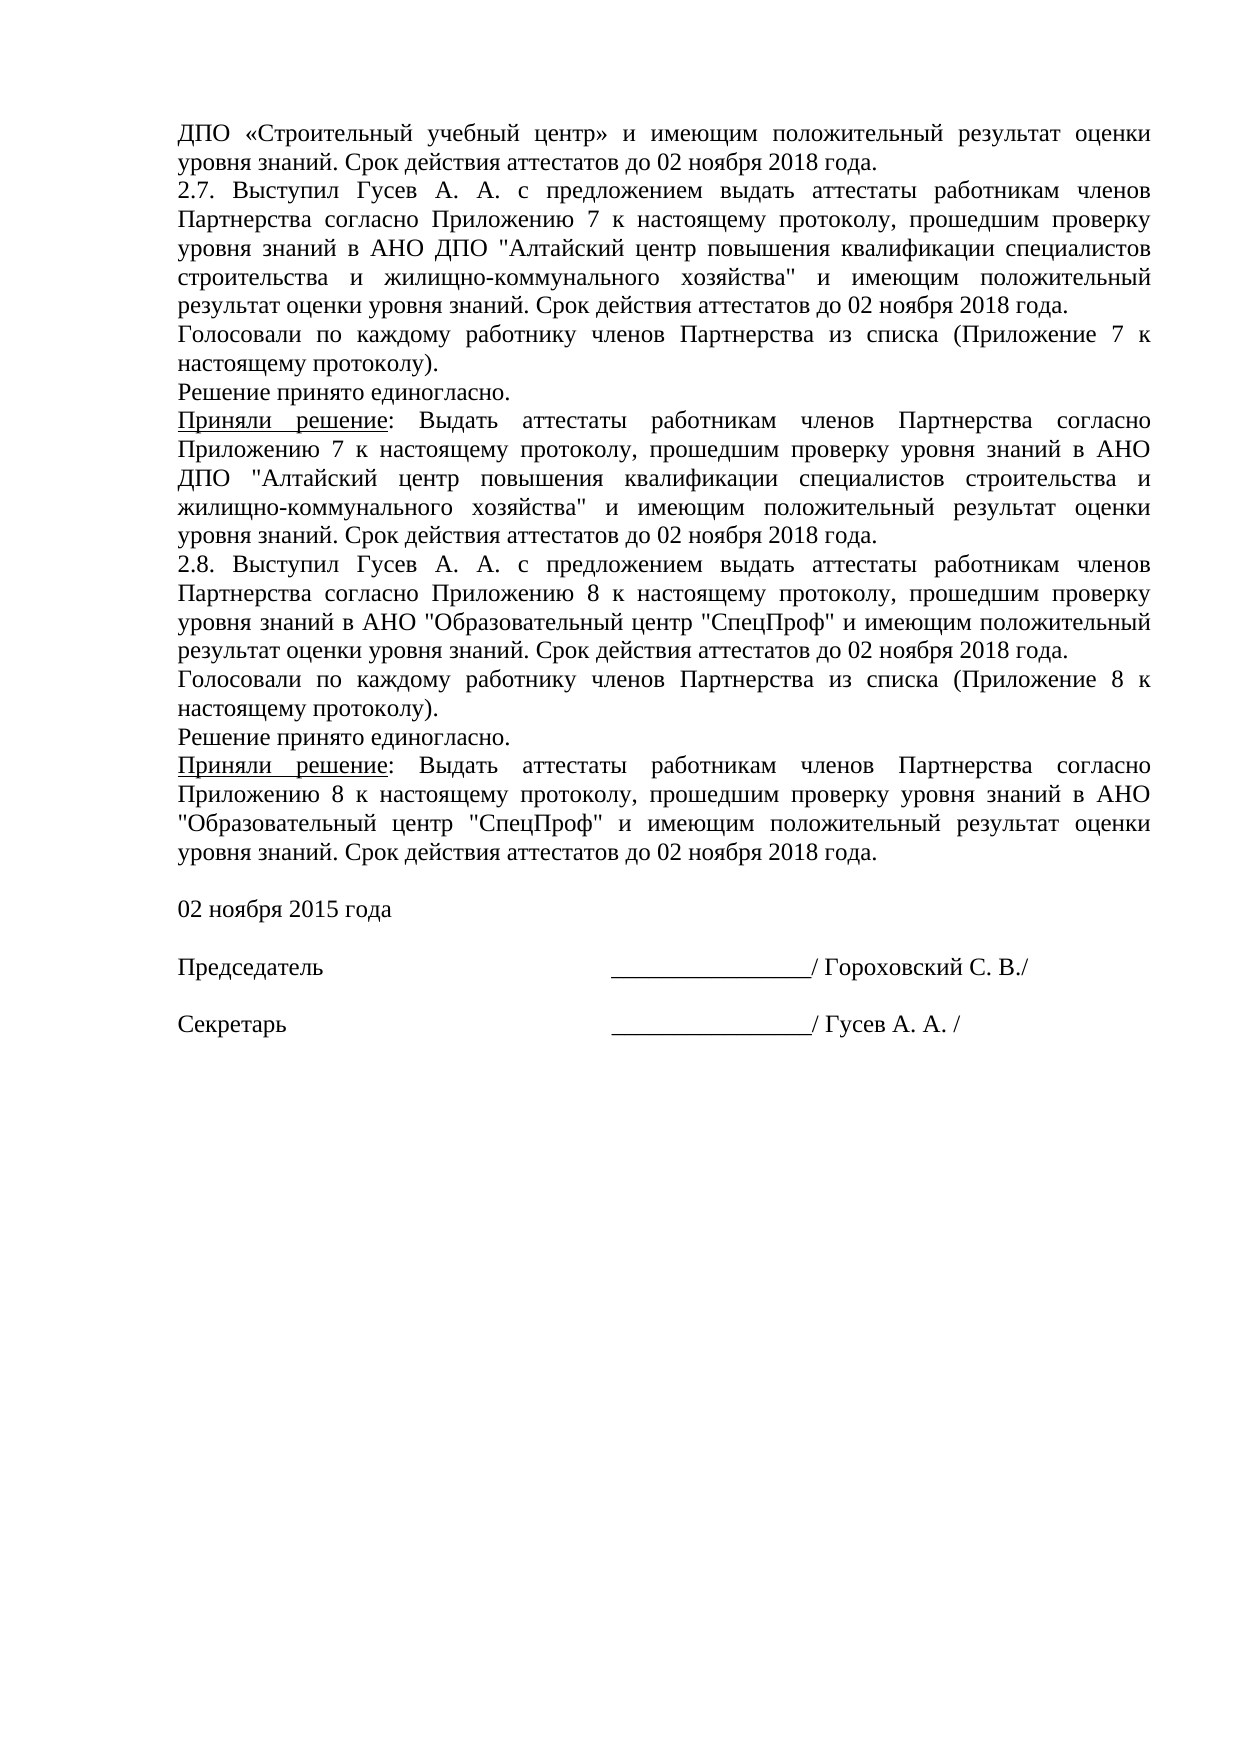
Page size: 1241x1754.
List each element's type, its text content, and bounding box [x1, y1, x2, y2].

text Решение принято единогласно. [177, 377, 1152, 406]
text 2.8. Выступил Гусев А. А. с предложением выдать аттестаты работникам членов Партнерства согласно Приложению 8 к настоящему протоколу, прошедшим проверку уровня знаний в АНО "Образовательный центр "СпецПроф" и имеющим положительный результат оценки уровня знаний. Срок действия аттестатов до 02 ноября 2018 года. [177, 549, 1152, 664]
text Голосовали по каждому работнику членов Партнерства из списка (Приложение 8 к настоящему протоколу). [177, 664, 1152, 722]
text Председатель ________________/ Гороховский С. В. / [177, 952, 1152, 981]
text Приняли решение: Выдать аттестаты работникам членов Партнерства согласно Приложению 7 к настоящему протоколу, прошедшим проверку уровня знаний в АНО ДПО "Алтайский центр повышения квалификации специалистов строительства и жилищно-коммунального хозяйства" и имеющим положительный результат оценки уровня знаний. Срок действия аттестатов до 02 ноября 2018 года. [177, 406, 1152, 549]
text 02 ноября 2015 года [177, 894, 1152, 923]
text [177, 118, 1152, 176]
text Секретарь ________________/ Гусев А. А. / [177, 1009, 1152, 1038]
text Голосовали по каждому работнику членов Партнерства из списка (Приложение 7 к настоящему протоколу). [177, 319, 1152, 377]
text 2.7. Выступил Гусев А. А. с предложением выдать аттестаты работникам членов Партнерства согласно Приложению 7 к настоящему протоколу, прошедшим проверку уровня знаний в АНО ДПО "Алтайский центр повышения квалификации специалистов строительства и жилищно-коммунального хозяйства" и имеющим положительный результат оценки уровня знаний. Срок действия аттестатов до 02 ноября 2018 года. [177, 176, 1152, 319]
text Приняли решение: Выдать аттестаты работникам членов Партнерства согласно Приложению 8 к настоящему протоколу, прошедшим проверку уровня знаний в АНО "Образовательный центр "СпецПроф" и имеющим положительный результат оценки уровня знаний. Срок действия аттестатов до 02 ноября 2018 года. [177, 751, 1152, 866]
text Решение принято единогласно. [177, 722, 1152, 751]
